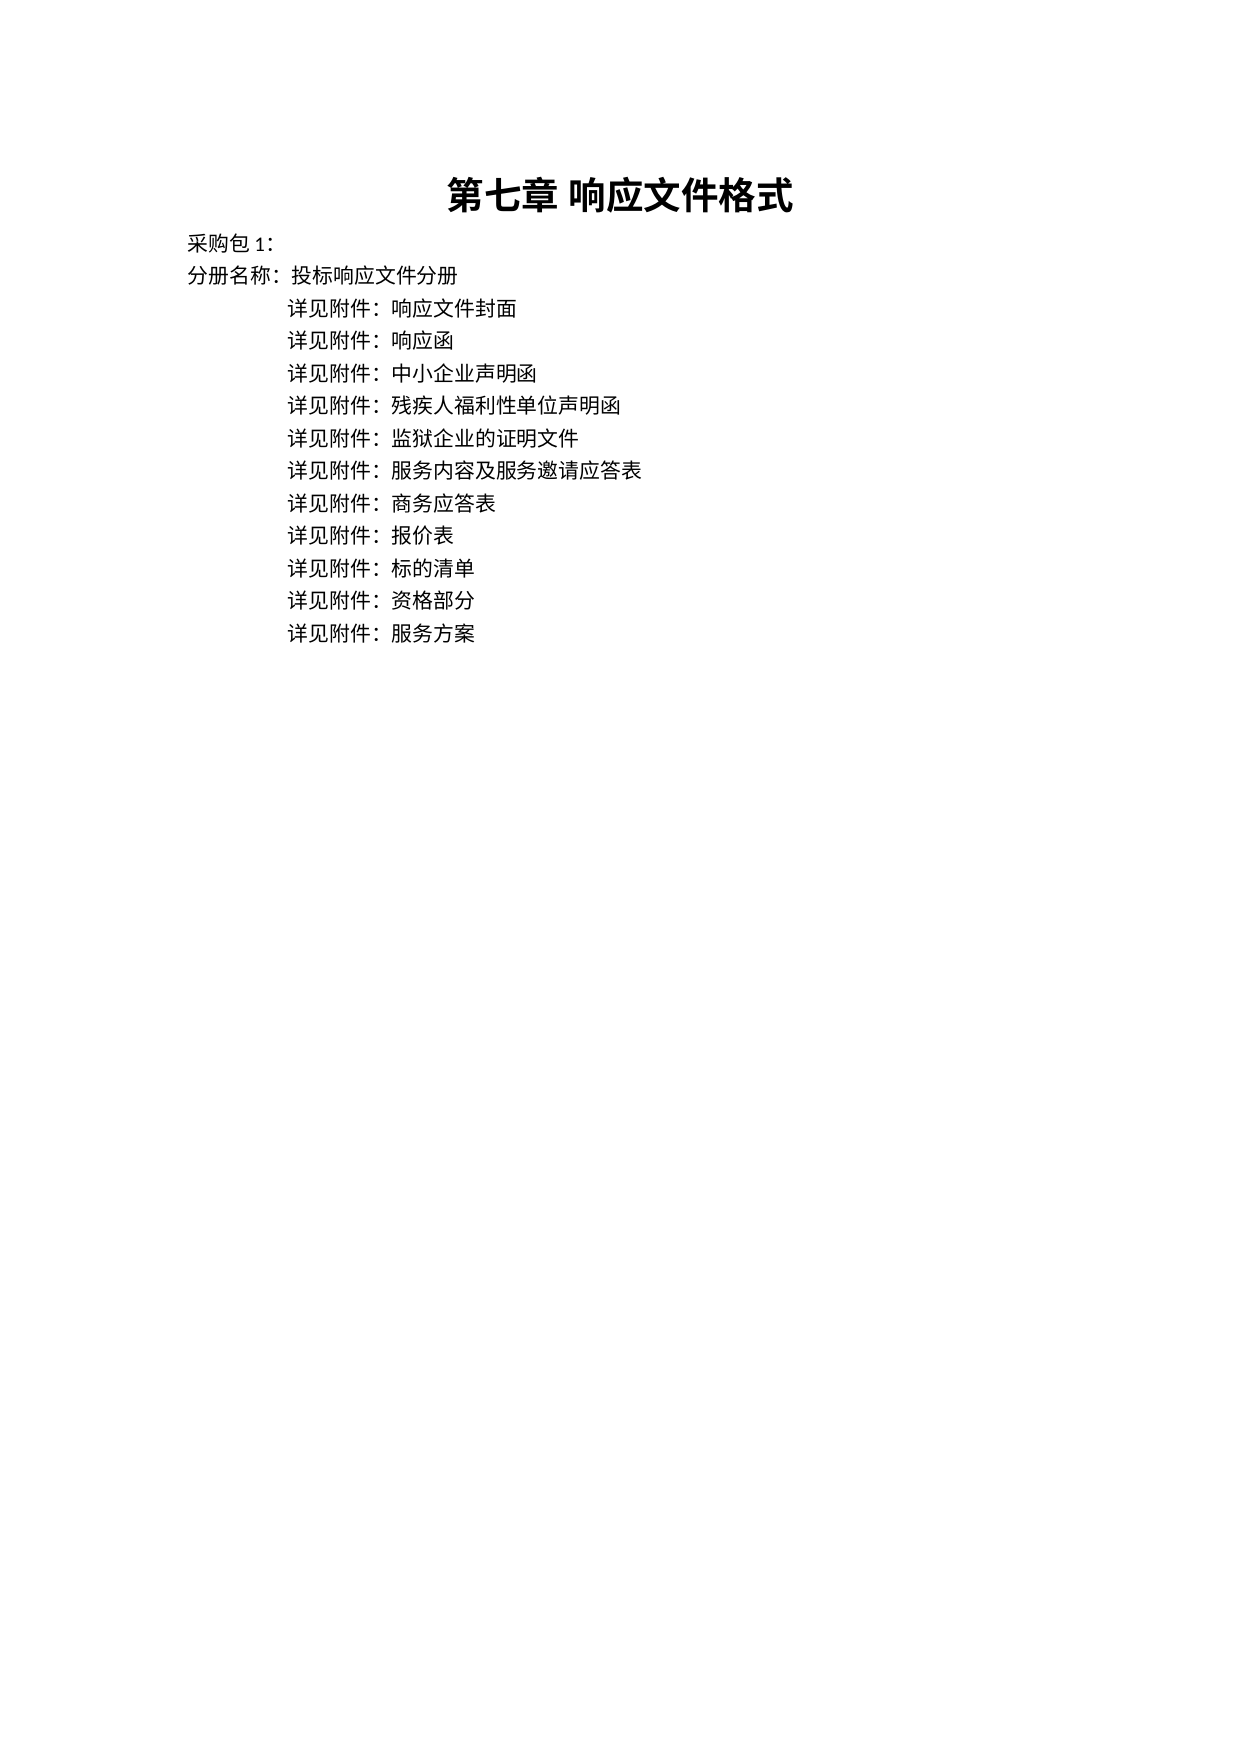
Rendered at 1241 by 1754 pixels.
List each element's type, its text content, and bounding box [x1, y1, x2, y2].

text 详见附件：服务内容及服务邀请应答表 [187, 454, 1053, 487]
text 详见附件：监狱企业的证明文件 [187, 422, 1053, 454]
text 详见附件：响应函 [187, 324, 1053, 357]
text 详见附件：服务方案 [187, 617, 1053, 649]
text 第七章 响应文件格式 [187, 162, 1053, 227]
text 详见附件：残疾人福利性单位声明函 [187, 389, 1053, 422]
text 分册名称：投标响应文件分册 [187, 259, 1053, 292]
text 详见附件：资格部分 [187, 584, 1053, 617]
text 详见附件：商务应答表 [187, 487, 1053, 519]
text 采购包1： [187, 227, 1053, 259]
text 详见附件：响应文件封面 [187, 292, 1053, 324]
text 详见附件：报价表 [187, 519, 1053, 552]
text 详见附件：中小企业声明函 [187, 357, 1053, 389]
text 详见附件：标的清单 [187, 552, 1053, 584]
